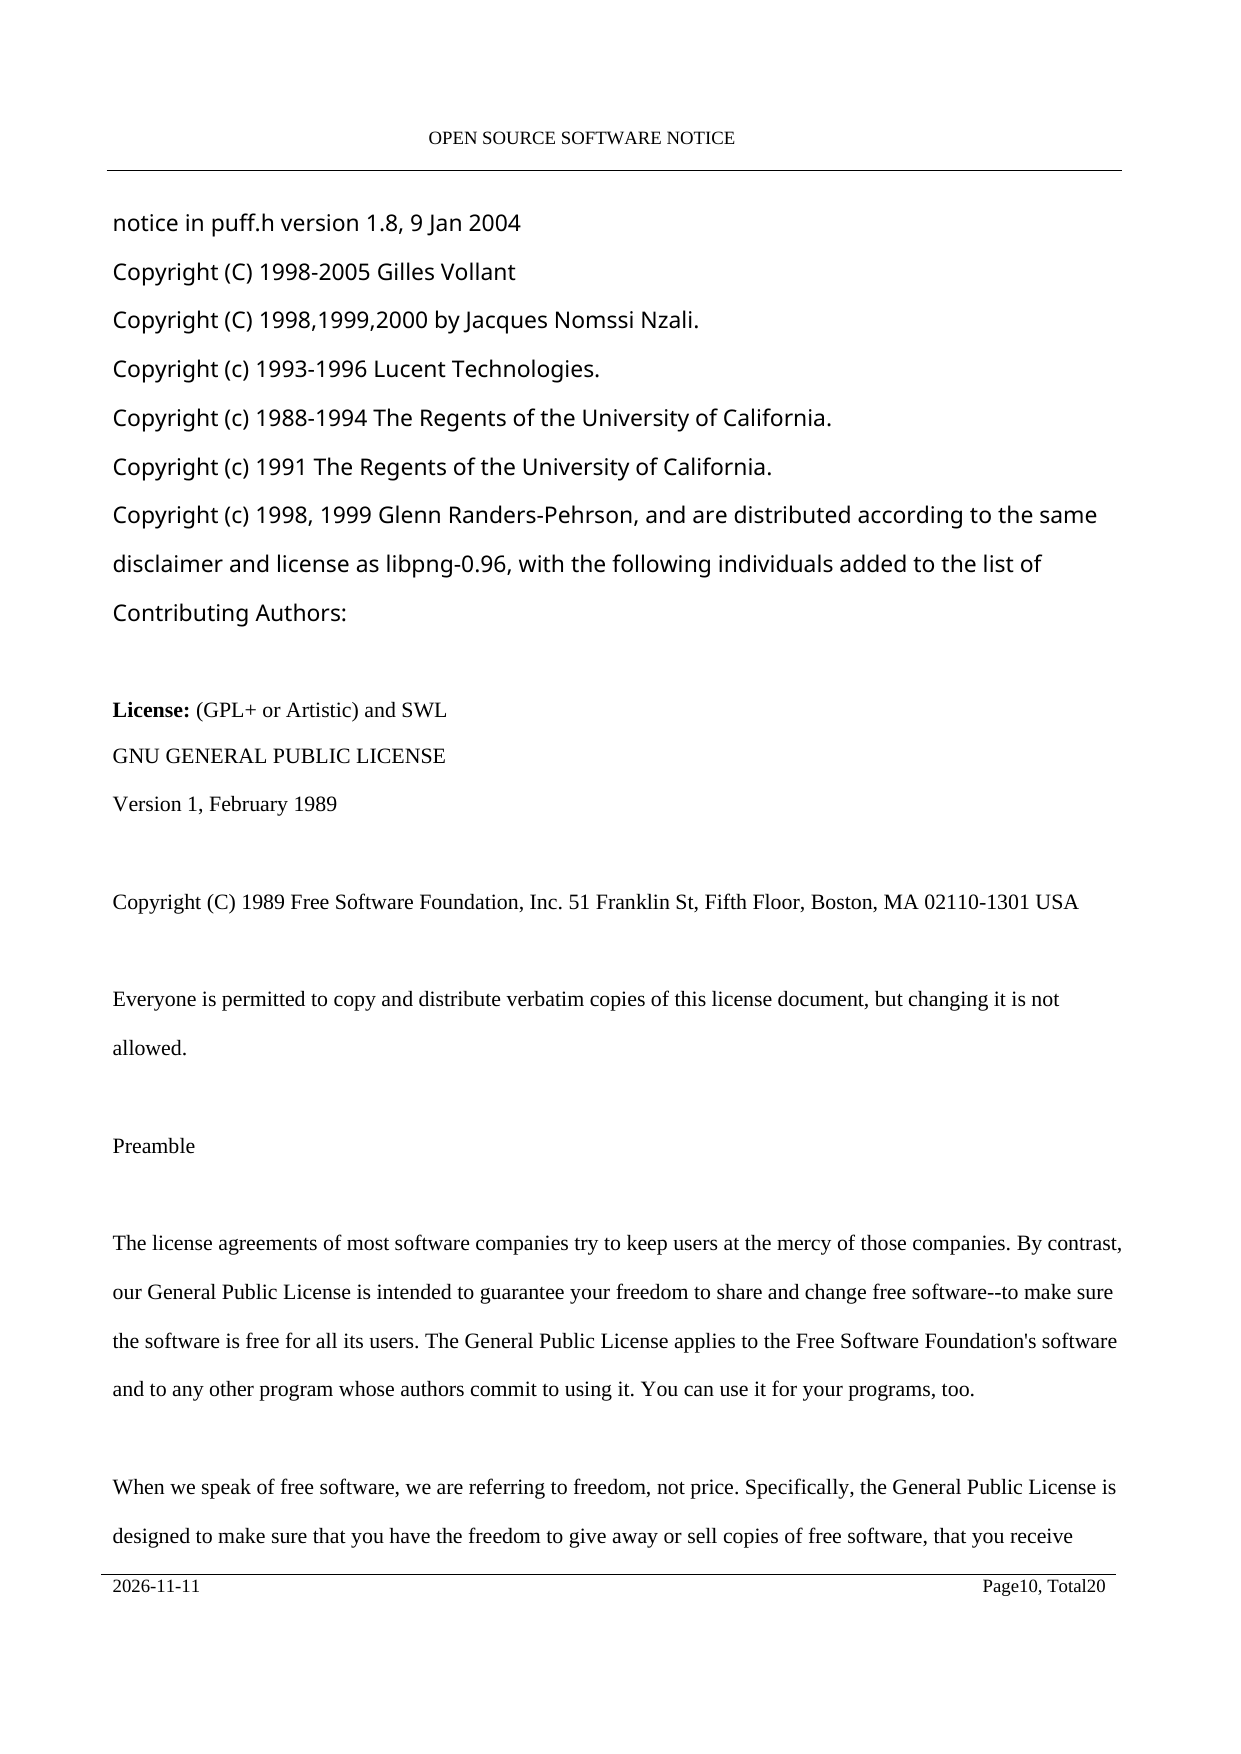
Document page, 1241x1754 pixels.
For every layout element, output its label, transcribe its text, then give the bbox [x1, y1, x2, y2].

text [112, 739, 1128, 1551]
text License: (GPL+ or Artistic) and SWL [112, 694, 1128, 726]
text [112, 206, 1128, 678]
